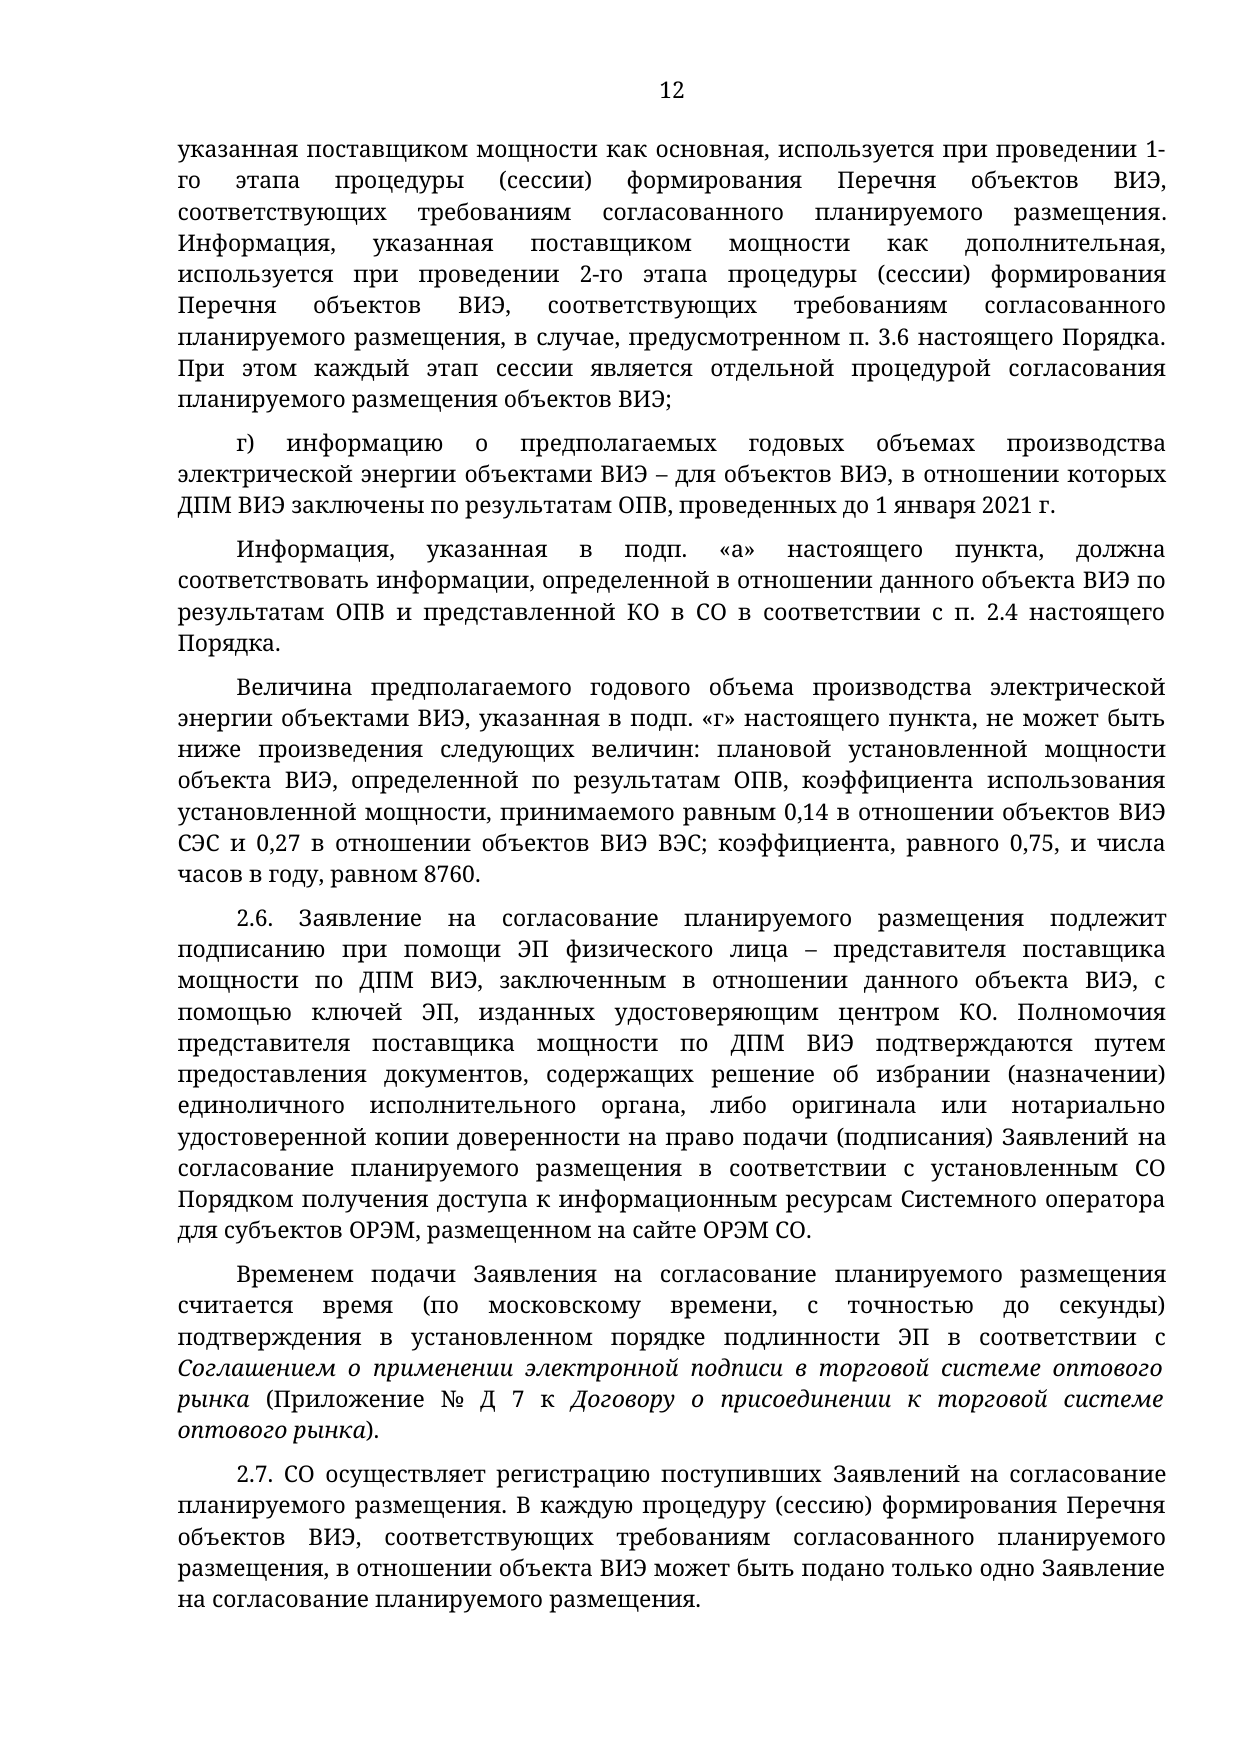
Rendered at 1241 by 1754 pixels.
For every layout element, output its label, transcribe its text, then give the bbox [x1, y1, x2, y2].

text 2.6. Заявление на согласование планируемого размещения подлежит подписанию при помощи ЭП физического лица – представителя поставщика мощности по ДПМ ВИЭ, заключенным в отношении данного объекта ВИЭ, с помощью ключей ЭП, изданных удостоверяющим центром КО. Полномочия представителя поставщика мощности по ДПМ ВИЭ подтверждаются путем предоставления документов, содержащих решение об избрании (назначении) единоличного исполнительного органа, либо оригинала или нотариально удостоверенной копии доверенности на право подачи (подписания) Заявлений на согласование планируемого размещения в соответствии с установленным СО Порядком получения доступа к информационным ресурсам Системного оператора для субъектов ОРЭМ, размещенном на сайте ОРЭМ СО. [177, 902, 1167, 1246]
text г) информацию о предполагаемых годовых объемах производства электрической энергии объектами ВИЭ – для объектов ВИЭ, в отношении которых ДПМ ВИЭ заключены по результатам ОПВ, проведенных до 1 января 2021 г. [177, 427, 1167, 521]
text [177, 133, 1167, 414]
text Величина предполагаемого годового объема производства электрической энергии объектами ВИЭ, указанная в подп. «г» настоящего пункта, не может быть ниже произведения следующих величин: плановой установленной мощности объекта ВИЭ, определенной по результатам ОПВ, коэффициента использования установленной мощности, принимаемого равным 0,14 в отношении объектов ВИЭ СЭС и 0,27 в отношении объектов ВИЭ ВЭС; коэффициента, равного 0,75, и числа часов в году, равном 8760. [177, 671, 1167, 889]
text 2.7. СО осуществляет регистрацию поступивших Заявлений на согласование планируемого размещения. В каждую процедуру (сессию) формирования Перечня объектов ВИЭ, соответствующих требованиям согласованного планируемого размещения, в отношении объекта ВИЭ может быть подано только одно Заявление на согласование планируемого размещения. [177, 1458, 1167, 1614]
text Информация, указанная в подп. «а» настоящего пункта, должна соответствовать информации, определенной в отношении данного объекта ВИЭ по результатам ОПВ и представленной КО в СО в соответствии с п. 2.4 настоящего Порядка. [177, 533, 1167, 658]
text Временем подачи Заявления на согласование планируемого размещения считается время (по московскому времени, с точностью до секунды) подтверждения в установленном порядке подлинности ЭП в соответствии с Соглашением о применении электронной подписи в торговой системе оптового рынка (Приложение № Д 7 к Договору о присоединении к торговой системе оптового рынка). [177, 1258, 1167, 1446]
